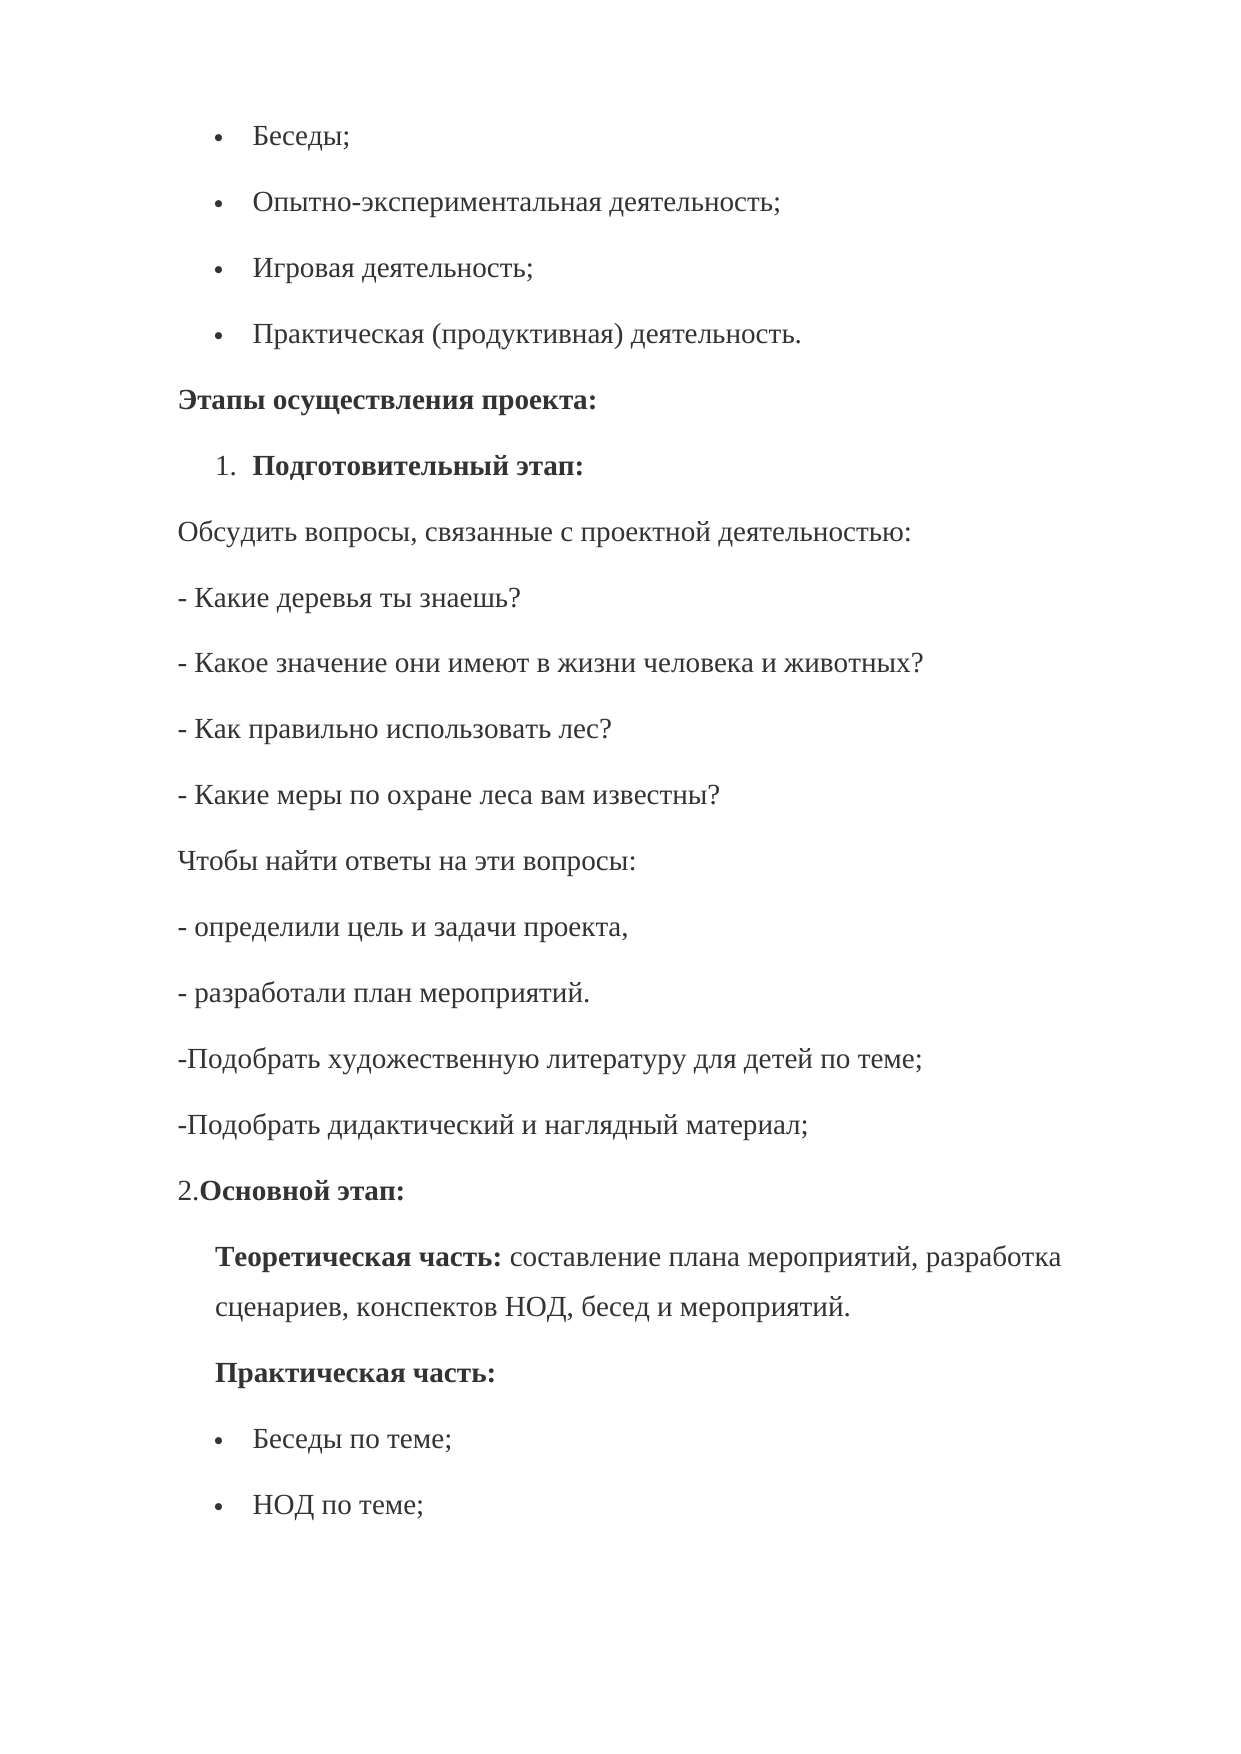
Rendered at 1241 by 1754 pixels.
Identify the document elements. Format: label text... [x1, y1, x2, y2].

text -Подобрать художественную литературу для детей по теме; [177, 1041, 1152, 1075]
text Теоретическая часть: составление плана мероприятий, разработка сценариев, конспектов НОД, бесед и мероприятий. [215, 1239, 1152, 1323]
list Подготовительный этап: [215, 448, 1152, 481]
text - разработали план мероприятий. [177, 975, 1152, 1009]
text - Какое значение они имеют в жизни человека и животных? [177, 646, 1152, 679]
text - Какие меры по охране леса вам известны? [177, 777, 1152, 811]
text - Какие деревья ты знаешь? [177, 580, 1152, 613]
text Этапы осуществления проекта: [177, 382, 1152, 415]
text Чтобы найти ответы на эти вопросы: [177, 843, 1152, 877]
text Обсудить вопросы, связанные с проектной деятельностью: [177, 514, 1152, 547]
list НОД по теме; [215, 1487, 1152, 1521]
text Практическая часть: [215, 1355, 1152, 1389]
text 2.Основной этап: [177, 1173, 1152, 1207]
list Практическая (продуктивная) деятельность. [215, 316, 1152, 349]
text - Как правильно использовать лес? [177, 712, 1152, 745]
text -Подобрать дидактический и наглядный материал; [177, 1107, 1152, 1141]
text - определили цель и задачи проекта, [177, 909, 1152, 943]
list Опытно-экспериментальная деятельность; [215, 184, 1152, 218]
list Беседы по теме; [215, 1421, 1152, 1455]
list Беседы; [215, 118, 1152, 152]
list Игровая деятельность; [215, 250, 1152, 283]
